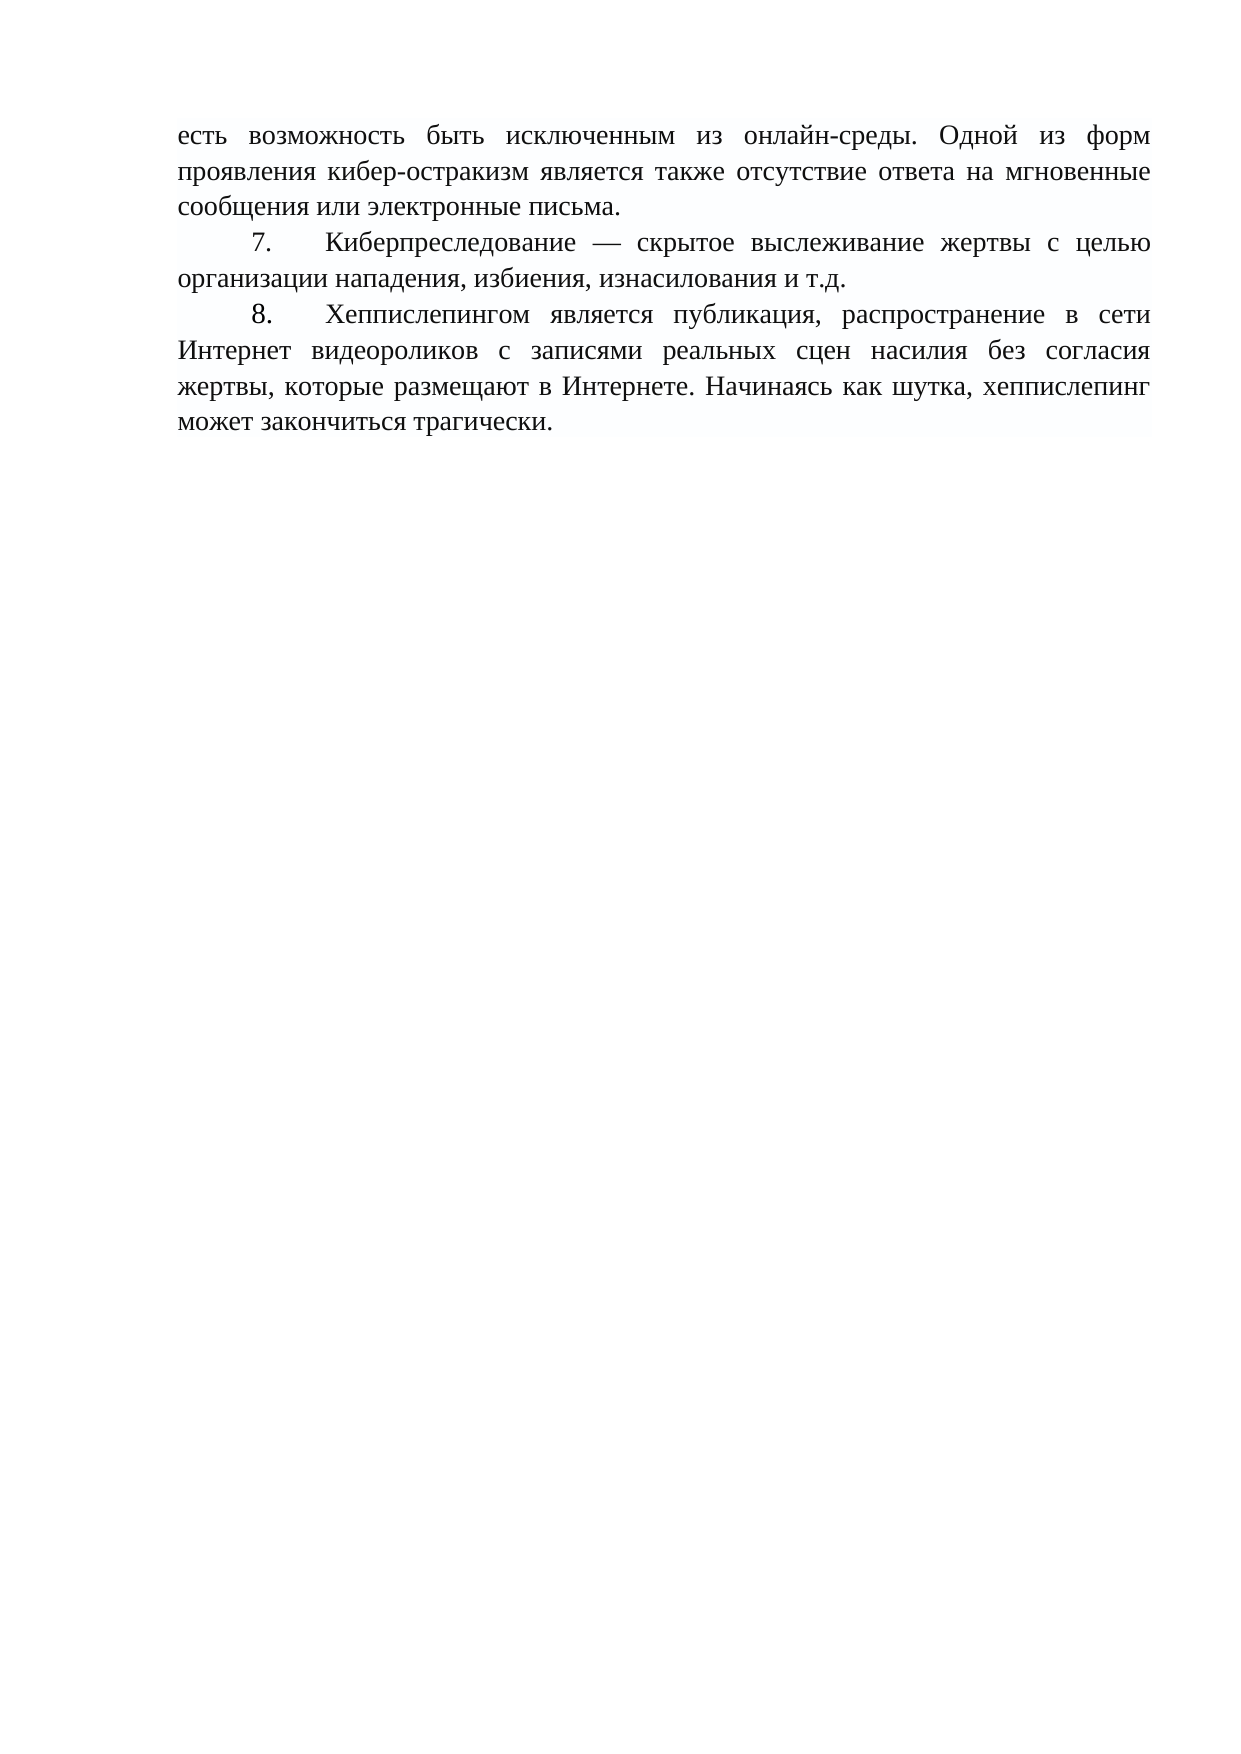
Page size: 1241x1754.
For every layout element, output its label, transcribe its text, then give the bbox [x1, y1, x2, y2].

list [177, 118, 1152, 222]
list Хеппислепингом является публикация, распространение в сети Интернет видеороликов с записями реальных сцен насилия без согласия жертвы, которые размещают в Интернете. Начинаясь как шутка, хеппислепинг может закончиться трагически. [177, 296, 1152, 437]
list Киберпреследование — скрытое выслеживание жертвы с целью организации нападения, избиения, изнасилования и т.д. [177, 225, 1152, 293]
